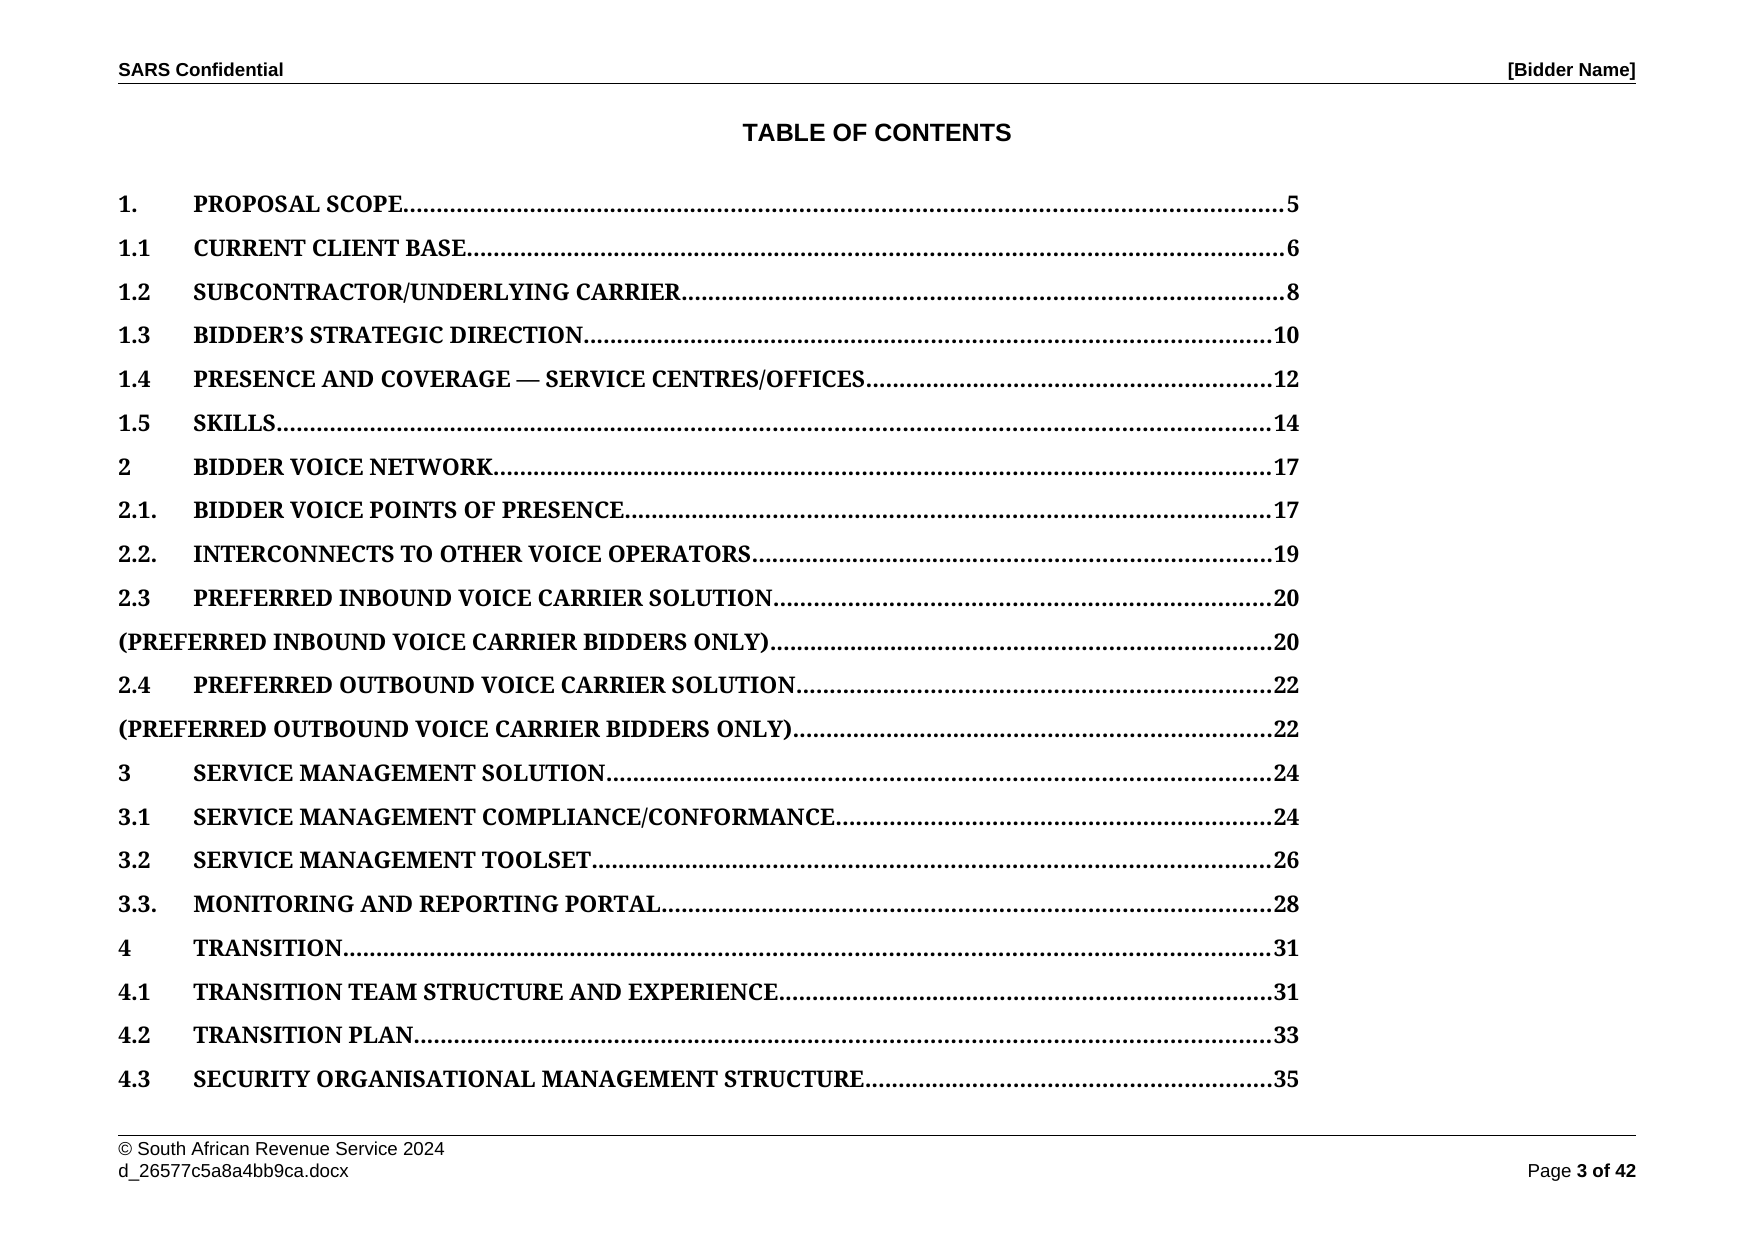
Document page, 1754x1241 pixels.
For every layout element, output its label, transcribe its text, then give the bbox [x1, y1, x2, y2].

text 1.5 Skills 14 [118, 407, 1636, 438]
text 2.4 Preferred outbound Voice Carrier Solution 22 [118, 669, 1636, 701]
text 2 Bidder Voice Network 17 [118, 451, 1636, 482]
text 1.1 Current Client Base 6 [118, 232, 1636, 263]
text 2.3 Preferred inbound Voice Carrier Solution 20 [118, 582, 1636, 613]
text 3.1 SERVICE MANAGEMENT Compliance/Conformance 24 [118, 801, 1636, 832]
text 3.2 SERVICE MANAGEMENT TOOLSET 26 [118, 844, 1636, 876]
text 4.2 TRANSITION PLAN 33 [118, 1019, 1636, 1051]
text 4.1 TRANSITION TEAM structure and experience 31 [118, 976, 1636, 1007]
text 1.3 Bidder’s strategic direction 10 [118, 319, 1636, 351]
text 3 Service Management SOLUTION 24 [118, 757, 1636, 788]
text 1.4 PRESENCE and coverage — Service Centres/Offices 12 [118, 363, 1636, 394]
text (Preferred inbound Voice Carrier Bidders ONLY) 20 [118, 626, 1636, 657]
text TABLE OF CONTENTS [118, 118, 1636, 147]
text 2.1. Bidder VOICE Points of Presence 17 [118, 494, 1636, 526]
text 3.3. MONITORING and Reporting Portal 28 [118, 888, 1636, 919]
text (Preferred OUtbound Voice Carrier Bidders ONLY) 22 [118, 713, 1636, 744]
text 1. Proposal scope 5 [118, 188, 1636, 219]
text 1.2 Subcontractor/Underlying Carrier 8 [118, 276, 1636, 307]
text 4 Transition 31 [118, 932, 1636, 963]
text 4.3 Security Organisational Management Structure 35 [118, 1063, 1636, 1094]
text 2.2. Interconnects to other Voice operators 19 [118, 538, 1636, 569]
